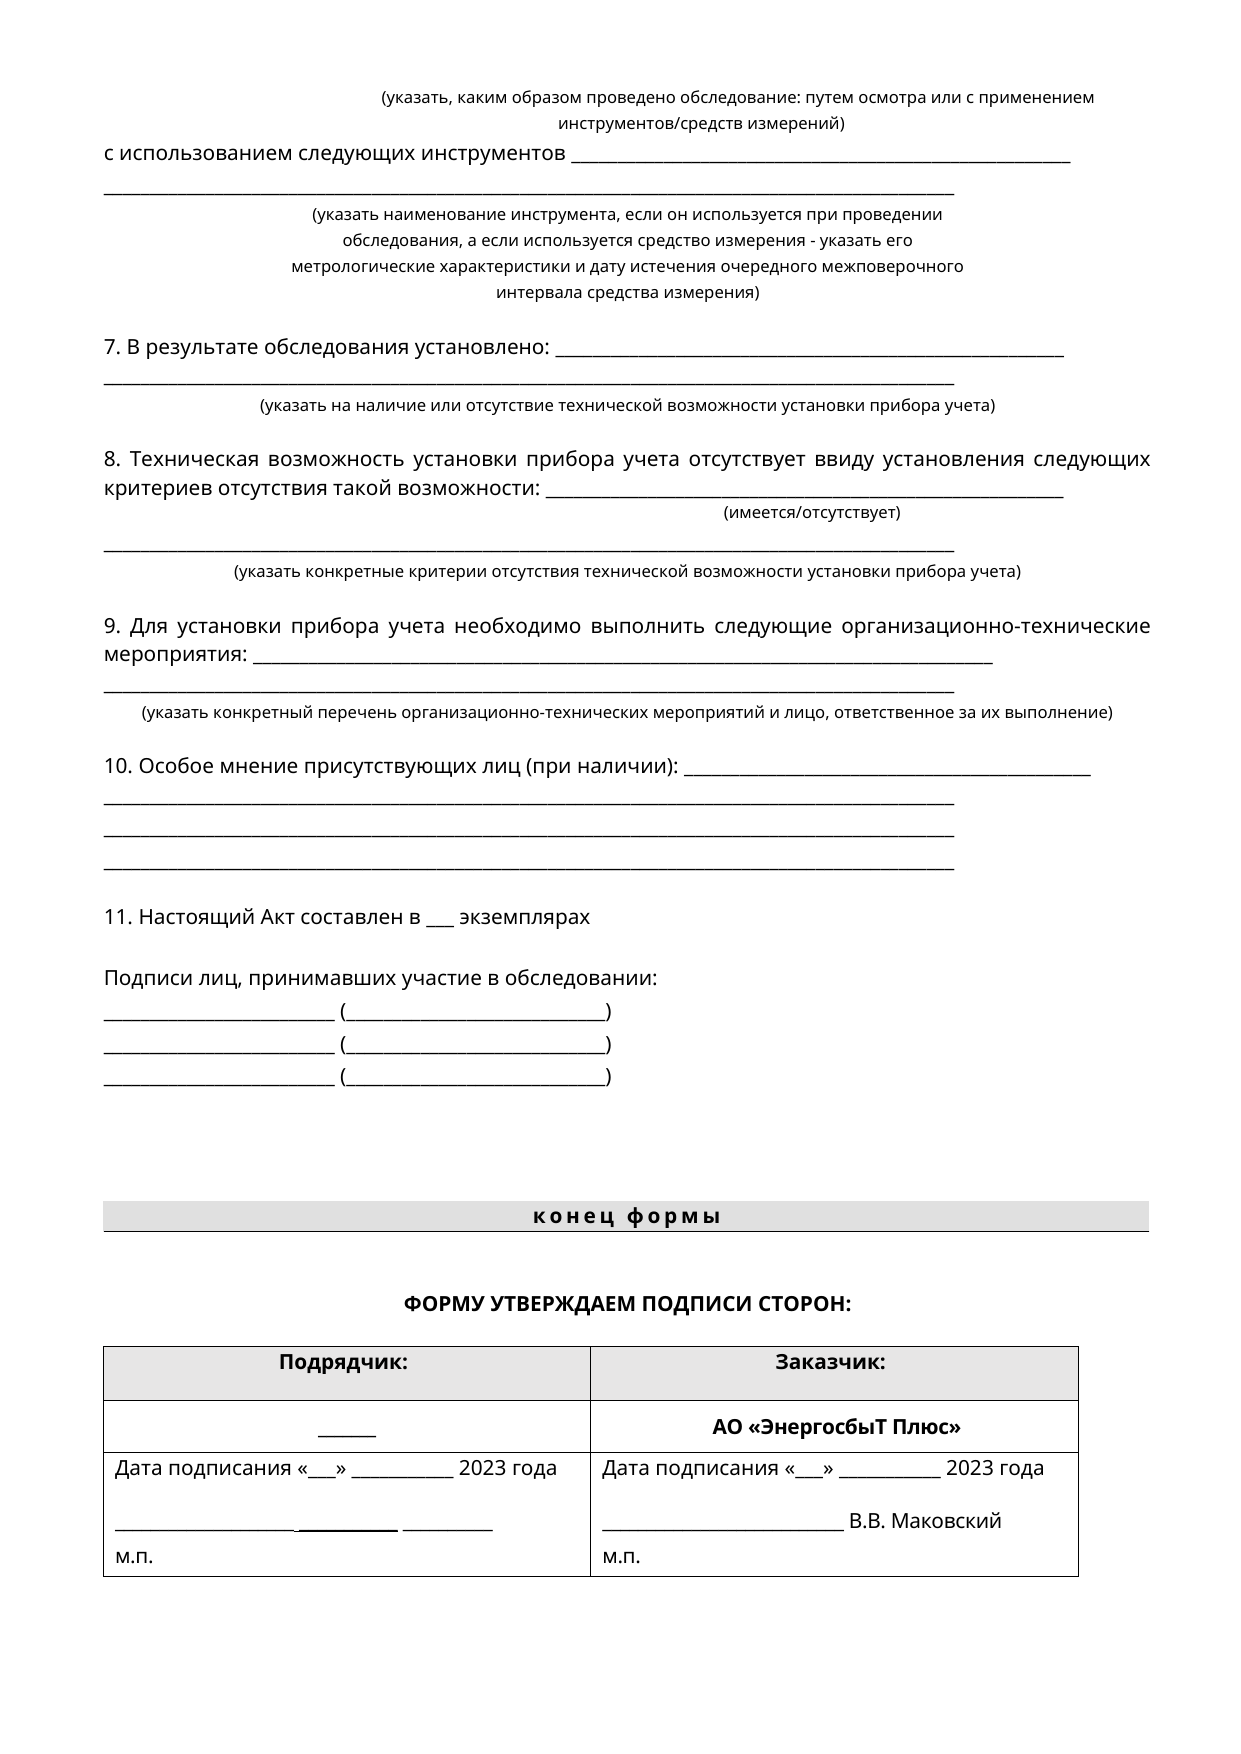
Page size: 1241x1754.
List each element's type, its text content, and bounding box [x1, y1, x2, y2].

text 8. Техническая возможность установки прибора учета отсутствует ввиду установления следующих критериев отсутствия такой возможности: ________________________________________________________ [103, 444, 1152, 501]
text ____________________________________________________________________________________________ [103, 361, 1152, 389]
text ____________________________________________________________________________________________ [103, 845, 1152, 873]
text конец формы [103, 1201, 1149, 1232]
text с использованием следующих инструментов ______________________________________________________ [103, 138, 1152, 166]
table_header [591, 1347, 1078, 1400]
text метрологические характеристики и дату истечения очередного межповерочного [103, 255, 1152, 278]
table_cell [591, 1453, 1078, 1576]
text (указать конкретные критерии отсутствия технической возможности установки прибора учета) [103, 560, 1152, 582]
text 7. В результате обследования установлено: _______________________________________________________ [103, 332, 1152, 361]
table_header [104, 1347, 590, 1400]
text (указать конкретный перечень организационно-технических мероприятий и лицо, ответственное за их выполнение) [103, 700, 1152, 723]
text _________________________ (____________________________) [103, 1061, 1152, 1090]
text ____________________________________________________________________________________________ [103, 170, 1152, 199]
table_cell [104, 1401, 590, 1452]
text ____________________________________________________________________________________________ [103, 812, 1152, 841]
text _________________________ (____________________________) [103, 1029, 1152, 1057]
text обследования, а если используется средство измерения - указать его [103, 229, 1152, 252]
text ____________________________________________________________________________________________ [103, 527, 1152, 556]
text ____________________________________________________________________________________________ [103, 780, 1152, 808]
text (указать, каким образом проведено обследование: путем осмотра или с применением инструментов/средств измерений) [251, 86, 1152, 134]
text (имеется/отсутствует) [398, 501, 1152, 524]
text ФОРМУ УТВЕРЖДАЕМ ПОДПИСИ СТОРОН: [103, 1289, 1152, 1318]
text _________________________ (____________________________) [103, 996, 1152, 1024]
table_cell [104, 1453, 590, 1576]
text (указать наименование инструмента, если он используется при проведении [103, 203, 1152, 226]
text 11. Настоящий Акт составлен в ___ экземплярах [103, 902, 1152, 931]
text ____________________________________________________________________________________________ [103, 668, 1152, 696]
text интервала средства измерения) [103, 281, 1152, 304]
text 9. Для установки прибора учета необходимо выполнить следующие организационно-технические мероприятия: ________________________________________________________________________________ [103, 611, 1152, 668]
text (указать на наличие или отсутствие технической возможности установки прибора учета) [103, 393, 1152, 416]
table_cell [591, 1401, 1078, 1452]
text 10. Особое мнение присутствующих лиц (при наличии): ____________________________________________ [103, 751, 1152, 780]
text Подписи лиц, принимавших участие в обследовании: [103, 963, 1152, 992]
